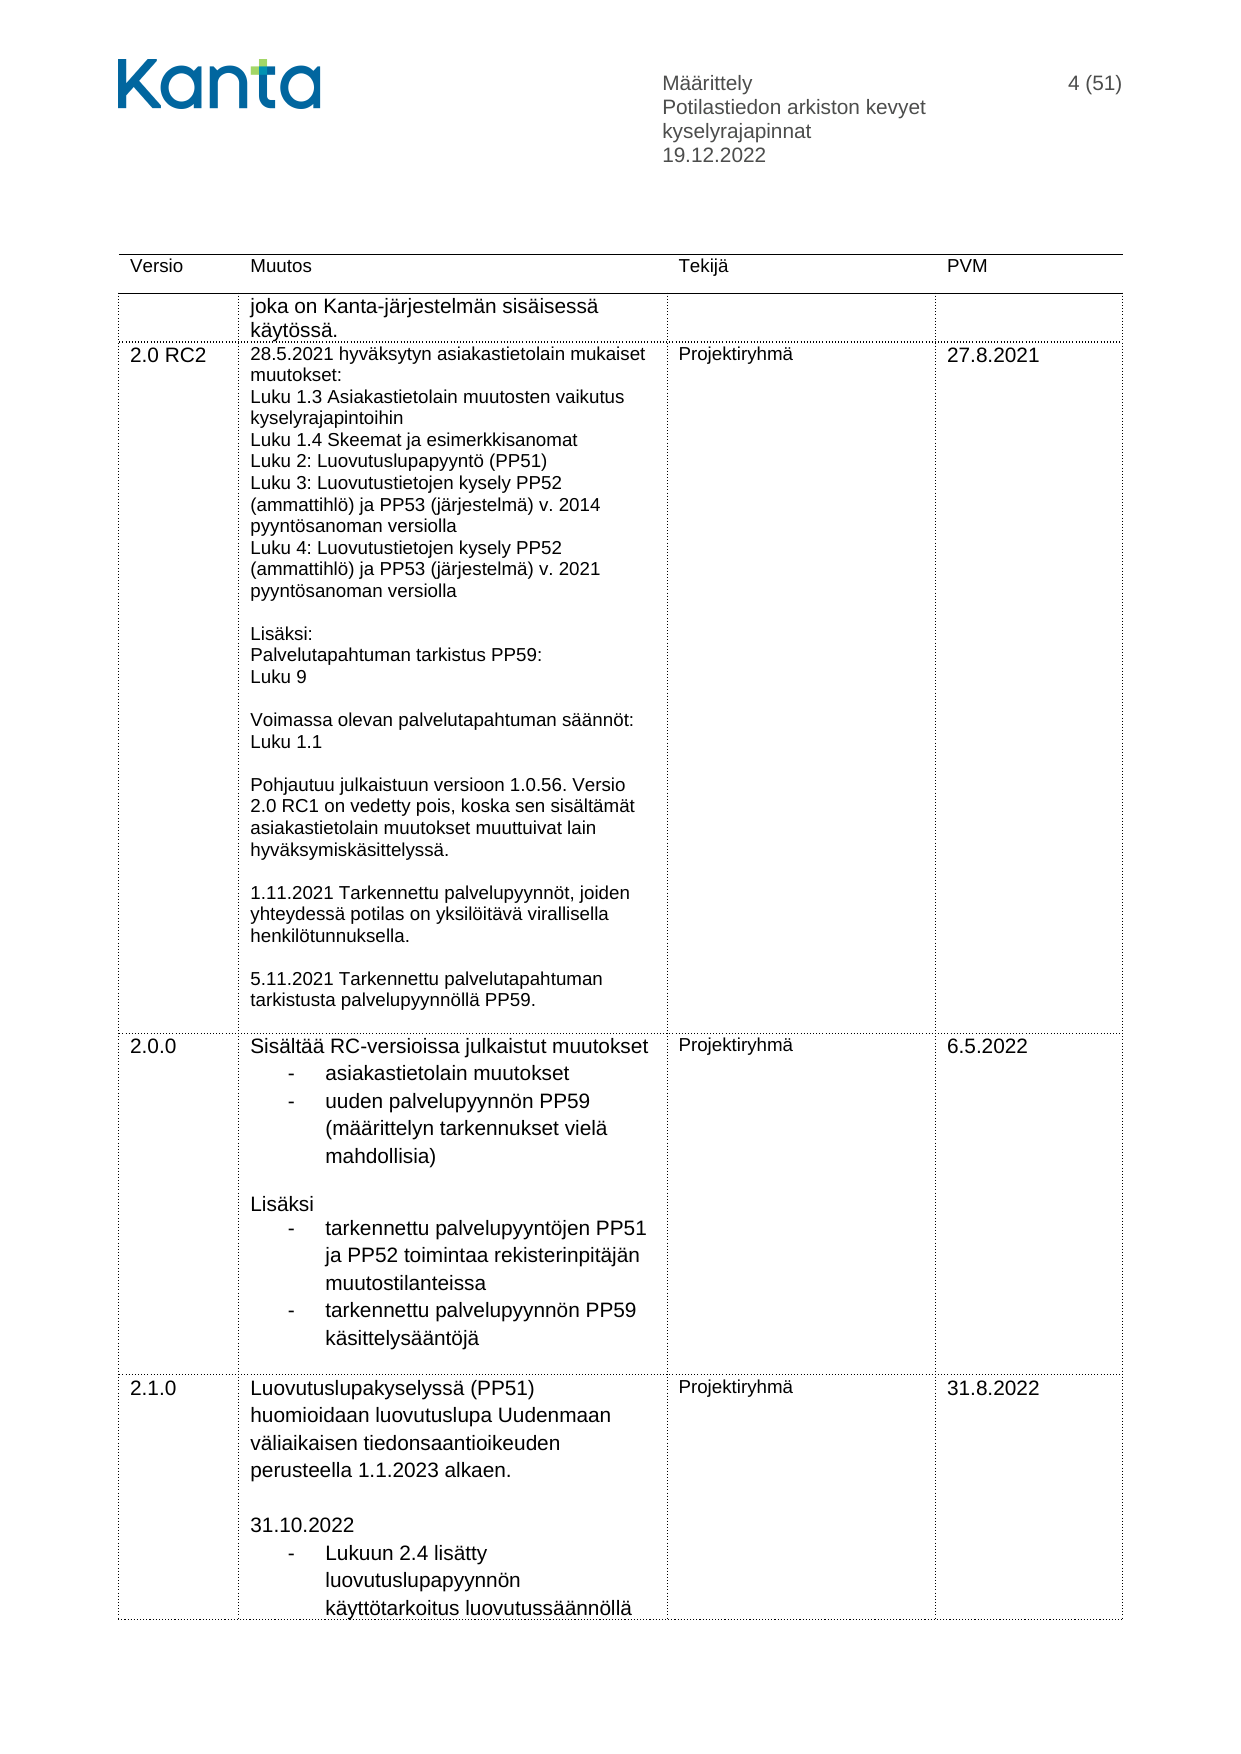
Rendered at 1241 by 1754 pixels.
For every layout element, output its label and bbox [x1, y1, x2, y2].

picture [118, 59, 321, 109]
